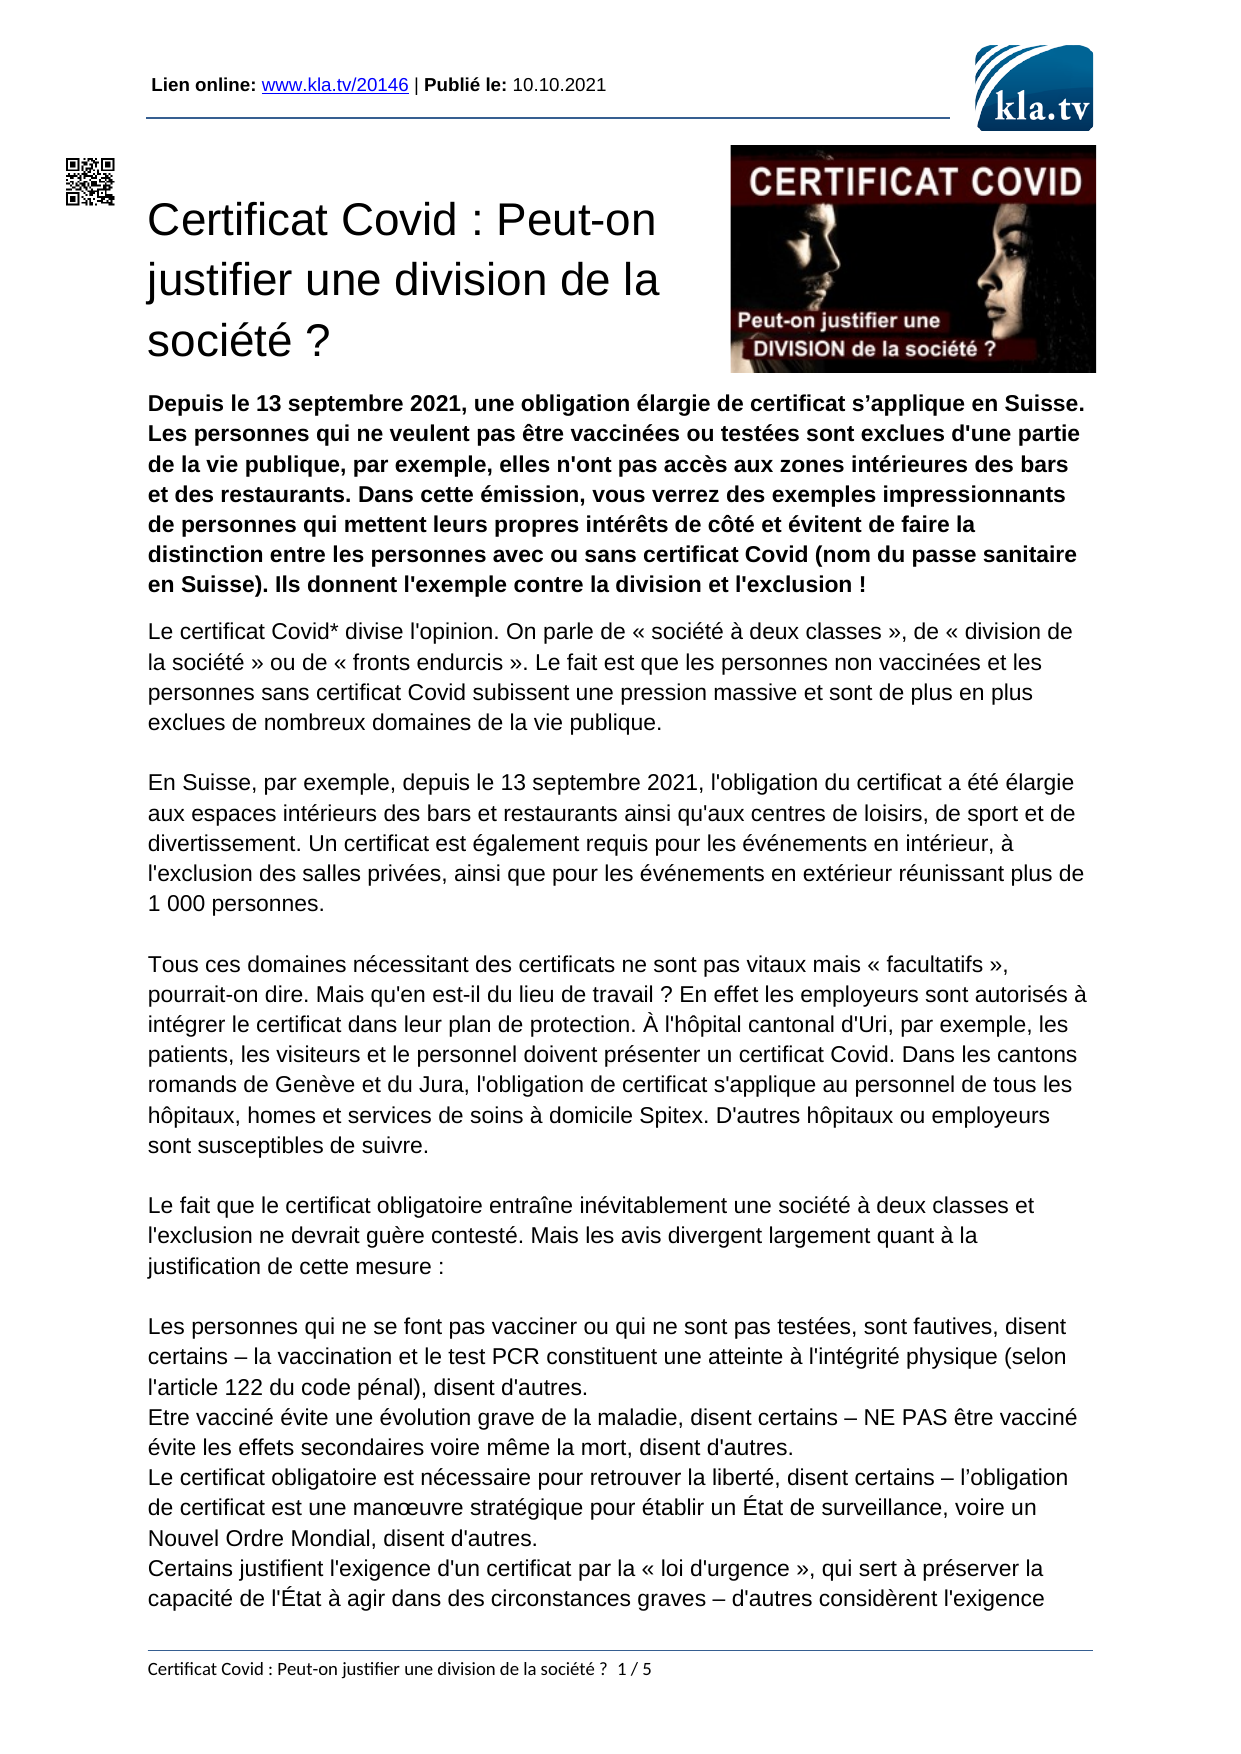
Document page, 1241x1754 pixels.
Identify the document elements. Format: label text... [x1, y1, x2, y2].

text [148, 618, 1093, 1611]
text Certificat Covid : Peut-on justifier une division de la société ? [148, 192, 730, 366]
text Depuis le 13 septembre 2021, une obligation élargie de certificat s’applique en Suisse. Les personnes qui ne veulent pas être vaccinées ou testées sont exclues d'une partie de la vie publique, par exemple, elles n'ont pas accès aux zones intérieures des bars et des restaurants. Dans cette émission, vous verrez des exemples impressionnants de personnes qui mettent leurs propres intérêts de côté et évitent de faire la distinction entre les personnes avec ou sans certificat Covid (nom du passe sanitaire en Suisse). Ils donnent l'exemple contre la division et l'exclusion ! [148, 390, 1093, 598]
